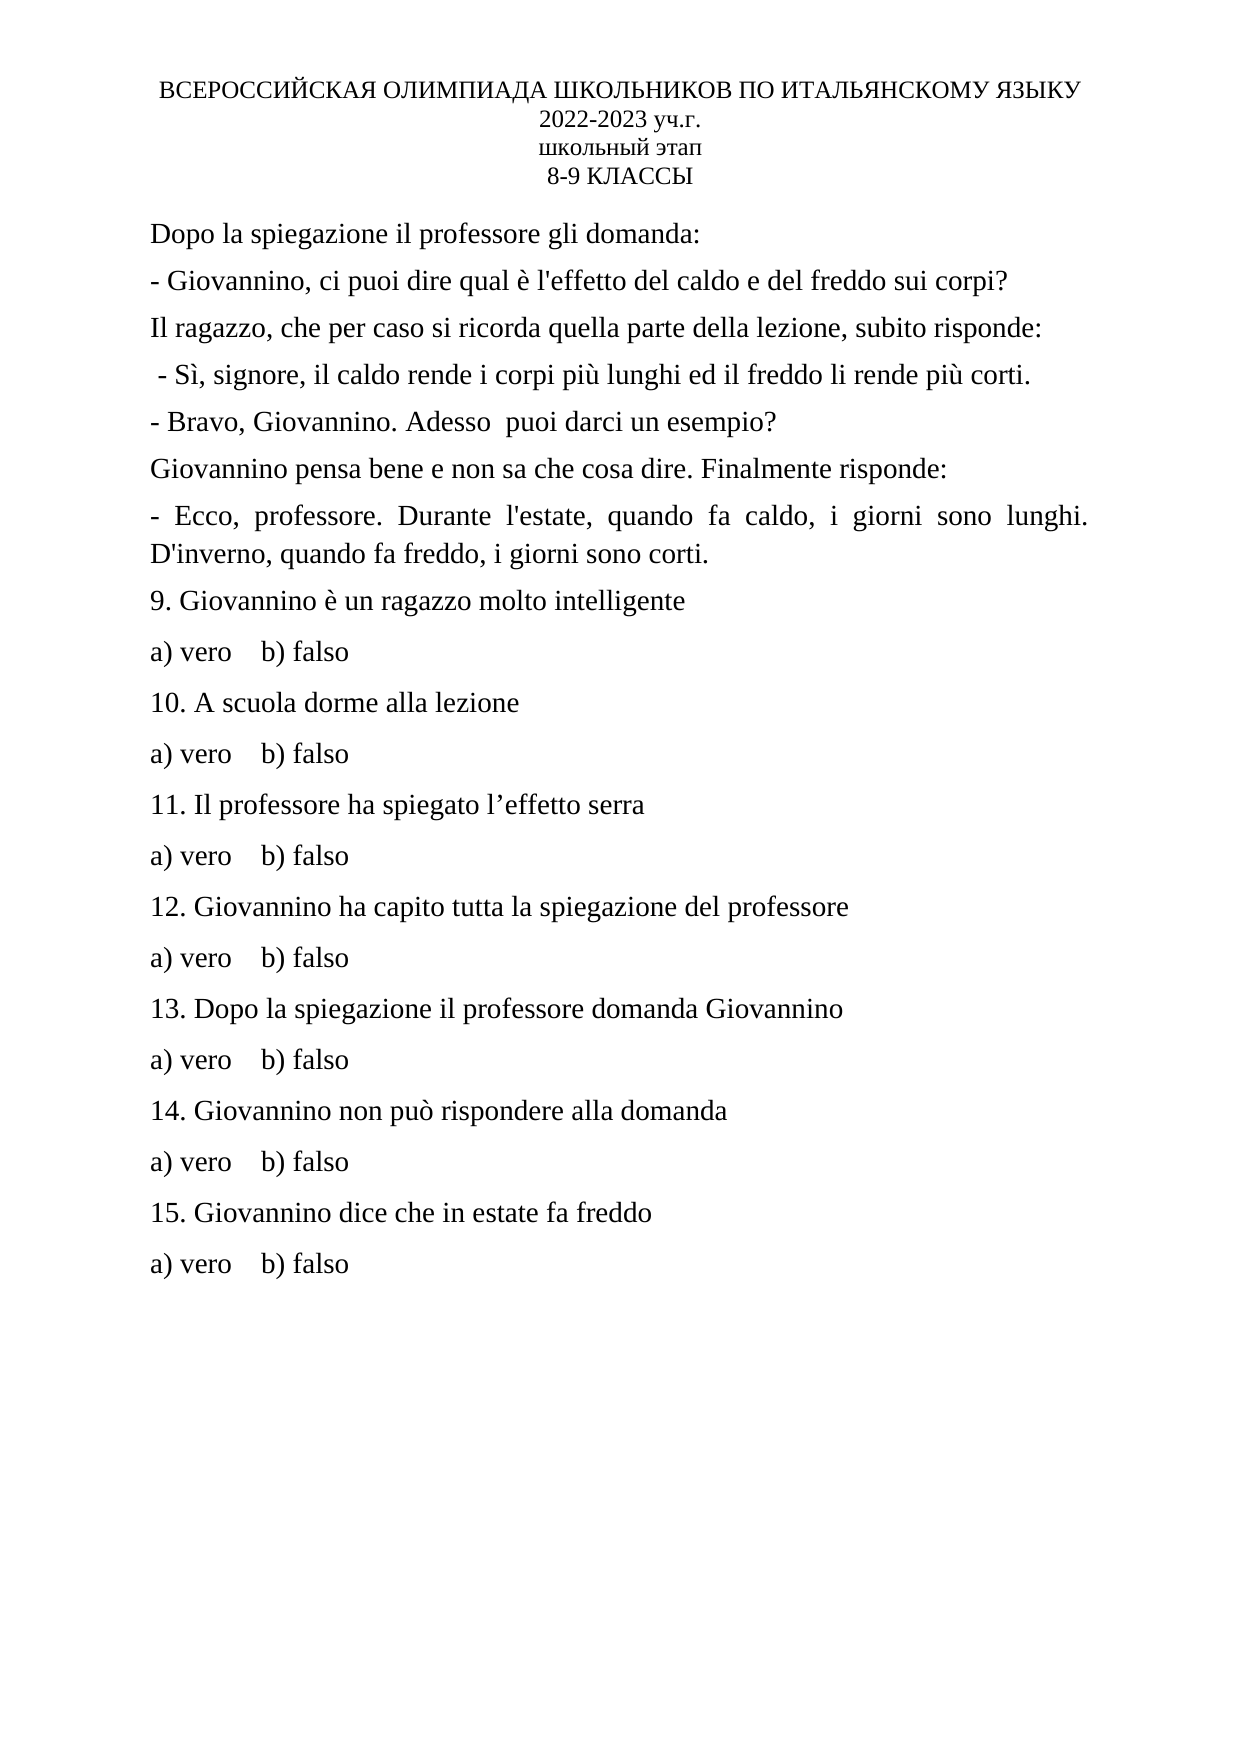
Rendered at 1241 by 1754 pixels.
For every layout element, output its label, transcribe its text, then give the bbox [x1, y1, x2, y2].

text a) vero b) falso [150, 1144, 1090, 1178]
text 15. Giovannino dice che in estate fa freddo [150, 1196, 1090, 1229]
text Il ragazzo, che per caso si ricorda quella parte della lezione, subito risponde: [150, 310, 1090, 344]
text 12. Giovannino ha capito tutta la spiegazione del professore [150, 889, 1090, 923]
text - Ecco, professore. Durante l'estate, quando fa caldo, i giorni sono lunghi. D'inverno, quando fa freddo, i giorni sono corti. [150, 498, 1090, 570]
text 11. Il professore ha spiegato l’effetto serra [150, 787, 1090, 821]
text - Bravo, Giovannino. Adesso puoi darci un esempio? [150, 404, 1090, 437]
text Dopo la spiegazione il professore gli domanda: [150, 216, 1090, 250]
text a) vero b) falso [150, 1247, 1090, 1280]
text Giovannino pensa bene e non sa che cosa dire. Finalmente risponde: [150, 451, 1090, 484]
text a) vero b) falso [150, 838, 1090, 872]
text a) vero b) falso [150, 736, 1090, 770]
text a) vero b) falso [150, 940, 1090, 974]
text 13. Dopo la spiegazione il professore domanda Giovannino [150, 991, 1090, 1025]
text a) vero b) falso [150, 1042, 1090, 1076]
text 9. Giovannino è un ragazzo molto intelligente [150, 583, 1090, 617]
text - Giovannino, ci puoi dire qual è l'effetto del caldo e del freddo sui corpi? [150, 263, 1090, 297]
text a) vero b) falso [150, 634, 1090, 668]
text - Sì, signore, il caldo rende i corpi più lunghi ed il freddo li rende più corti. [150, 357, 1090, 391]
text 14. Giovannino non può rispondere alla domanda [150, 1093, 1090, 1127]
text 10. A scuola dorme alla lezione [150, 685, 1090, 719]
